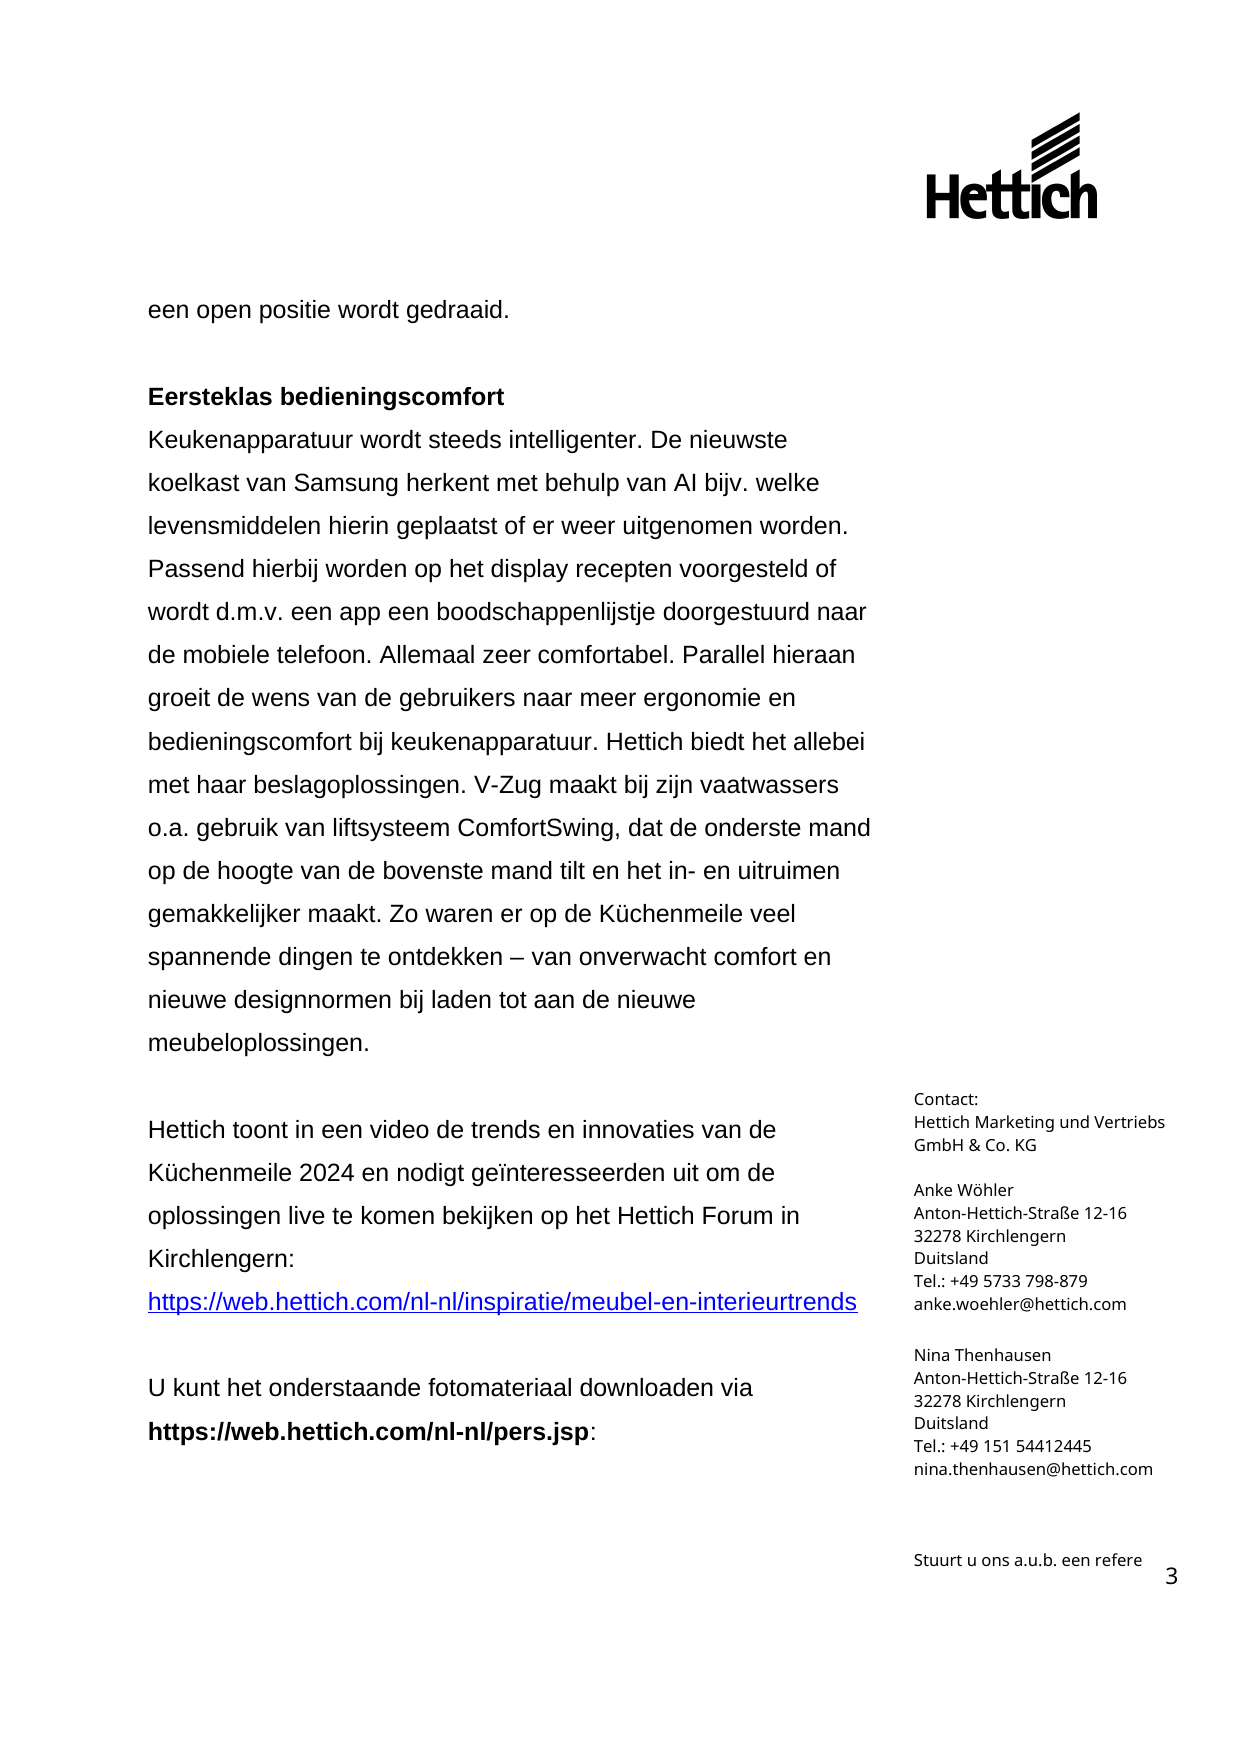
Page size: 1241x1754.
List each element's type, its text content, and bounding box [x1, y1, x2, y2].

text U kunt het onderstaande fotomateriaal downloaden via https://web.hettich.com/nl-nl/pers.jsp: [148, 1373, 886, 1445]
text Hettich toont in een video de trends en innovaties van de Küchenmeile 2024 en nodigt geïnteresseerden uit om de oplossingen live te komen bekijken op het Hettich Forum in Kirchlengern: [148, 1115, 886, 1273]
picture [926, 112, 1097, 219]
text Keukenapparatuur wordt steeds intelligenter. De nieuwste koelkast van Samsung herkent met behulp van AI bijv. welke levensmiddelen hierin geplaatst of er weer uitgenomen worden. Passend hierbij worden op het display recepten voorgesteld of wordt d.m.v. een app een boodschappenlijstje doorgestuurd naar de mobiele telefoon. Allemaal zeer comfortabel. Parallel hieraan groeit de wens van de gebruikers naar meer ergonomie en bedieningscomfort bij keukenapparatuur. Hettich biedt het allebei met haar beslagoplossingen. V-Zug maakt bij zijn vaatwassers o.a. gebruik van liftsysteem ComfortSwing, dat de onderste mand op de hoogte van de bovenste mand tilt en het in- en uitruimen gemakkelijker maakt. Zo waren er op de Küchenmeile veel spannende dingen te ontdekken – van onverwacht comfort en nieuwe designnormen bij laden tot aan de nieuwe meubeloplossingen. [148, 425, 886, 1057]
text Eersteklas bedieningscomfort [148, 382, 886, 410]
text https://web.hettich.com/nl-nl/inspiratie/meubel-en-interieurtrends [148, 1287, 886, 1316]
